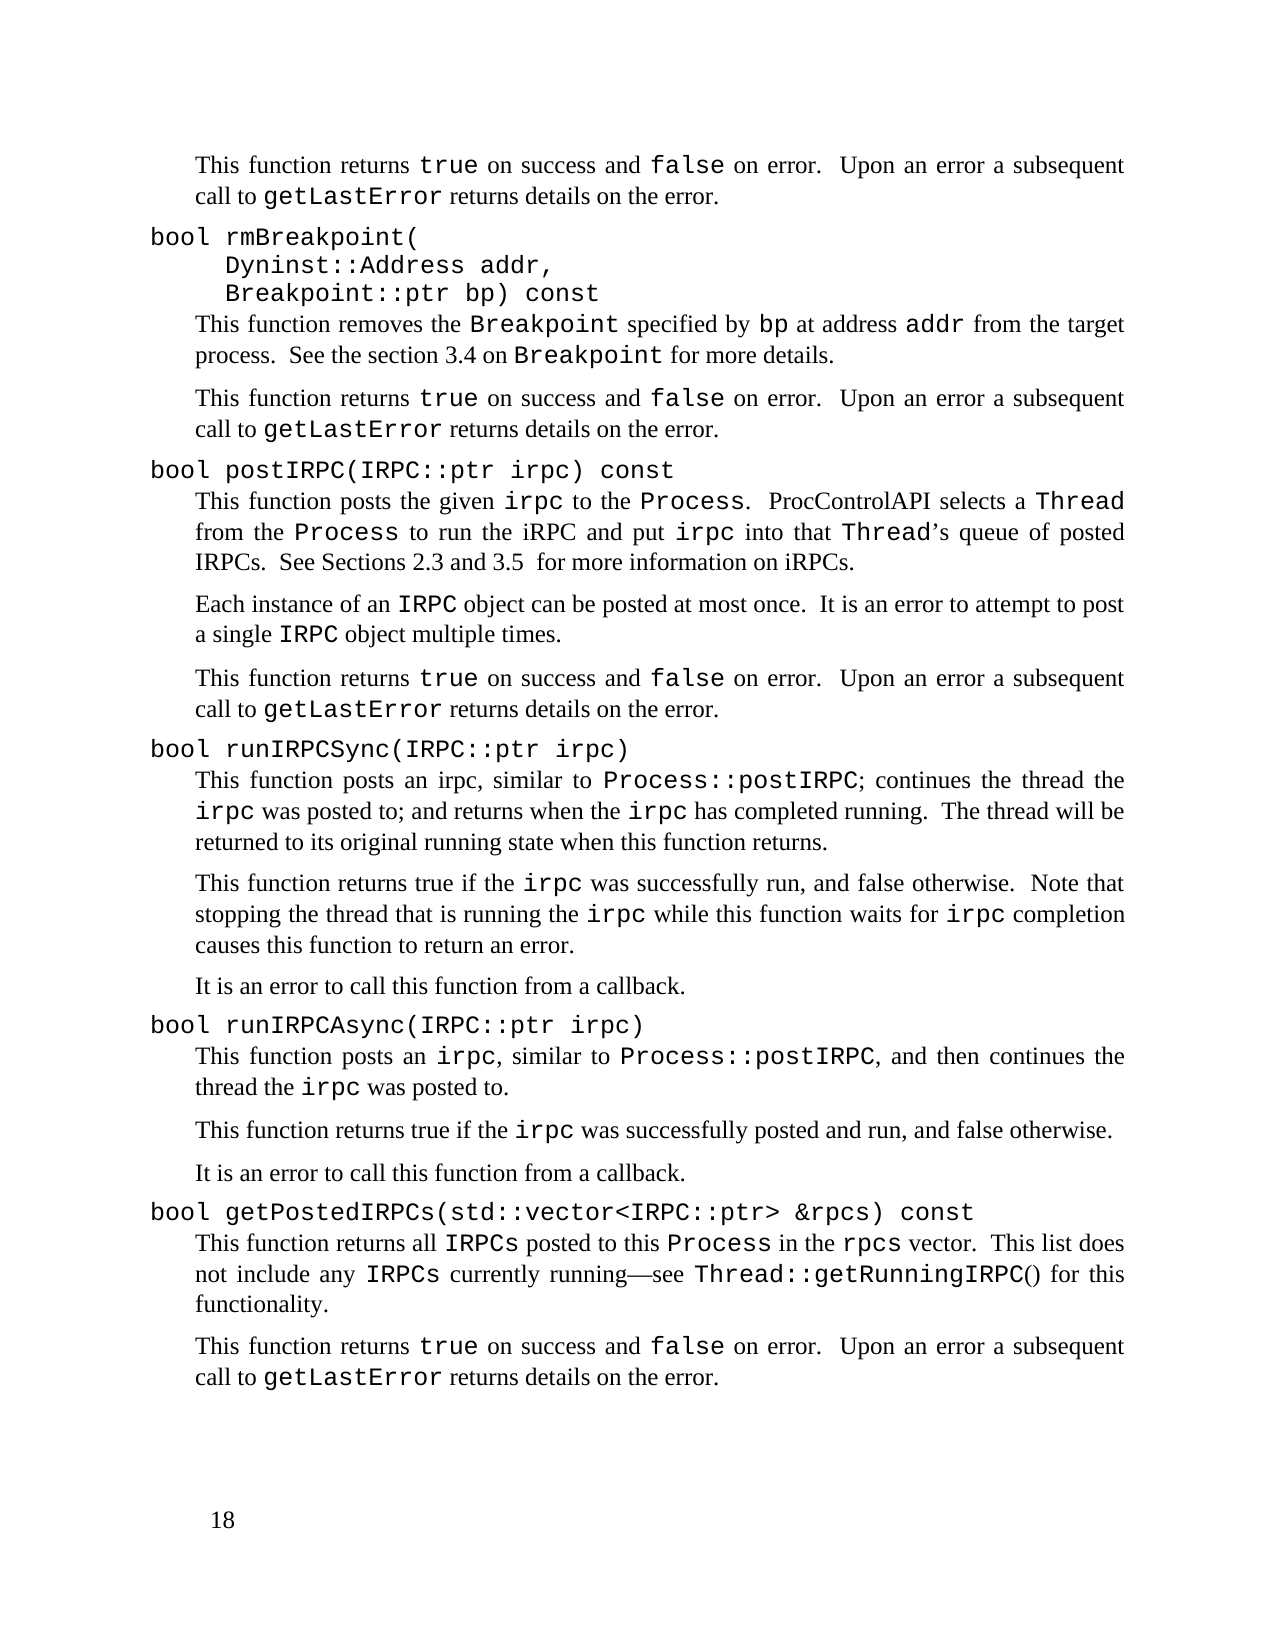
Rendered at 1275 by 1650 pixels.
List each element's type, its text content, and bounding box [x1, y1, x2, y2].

text bool getPostedIRPCs(std::vector<IRPC::ptr> &rpcs) const [150, 1199, 1125, 1228]
text bool rmBreakpoint( [150, 224, 1125, 252]
text This function removes the Breakpoint specified by bp at address addr from the target process. See the section 3.4 on Breakpoint for more details. [195, 309, 1125, 371]
text This function returns true on success and false on error. Upon an error a subsequent call to getLastError returns details on the error. [195, 663, 1125, 724]
text This function posts an irpc, similar to Process::postIRPC; continues the thread the irpc was posted to; and returns when the irpc has completed running. The thread will be returned to its original running state when this function returns. [195, 765, 1125, 856]
text bool runIRPCSync(IRPC::ptr irpc) [150, 737, 1125, 765]
text This function returns all IRPCs posted to this Process in the rpcs vector. This list does not include any IRPCs currently running—see Thread::getRunningIRPC() for this functionality. [195, 1228, 1125, 1318]
text Breakpoint::ptr bp) const [150, 281, 1125, 309]
text This function returns true if the irpc was successfully posted and run, and false otherwise. [195, 1115, 1125, 1146]
text This function posts the given irpc to the Process. ProcControlAPI selects a Thread from the Process to run the iRPC and put irpc into that Thread’s queue of posted IRPCs. See Sections 2.3 and 3.5 for more information on iRPCs. [195, 486, 1125, 576]
text This function returns true on success and false on error. Upon an error a subsequent call to getLastError returns details on the error. [195, 150, 1125, 212]
text This function posts an irpc, similar to Process::postIRPC, and then continues the thread the irpc was posted to. [195, 1041, 1125, 1102]
text bool runIRPCAsync(IRPC::ptr irpc) [150, 1012, 1125, 1041]
text This function returns true on success and false on error. Upon an error a subsequent call to getLastError returns details on the error. [195, 383, 1125, 445]
text Dyninst::Address addr, [150, 252, 1125, 281]
text Each instance of an IRPC object can be posted at most once. It is an error to attempt to post a single IRPC object multiple times. [195, 589, 1125, 650]
text It is an error to call this function from a callback. [195, 971, 1125, 1000]
text This function returns true on success and false on error. Upon an error a subsequent call to getLastError returns details on the error. [195, 1331, 1125, 1392]
text This function returns true if the irpc was successfully run, and false otherwise. Note that stopping the thread that is running the irpc while this function waits for irpc completion causes this function to return an error. [195, 868, 1125, 959]
text It is an error to call this function from a callback. [195, 1158, 1125, 1187]
text bool postIRPC(IRPC::ptr irpc) const [150, 457, 1125, 486]
